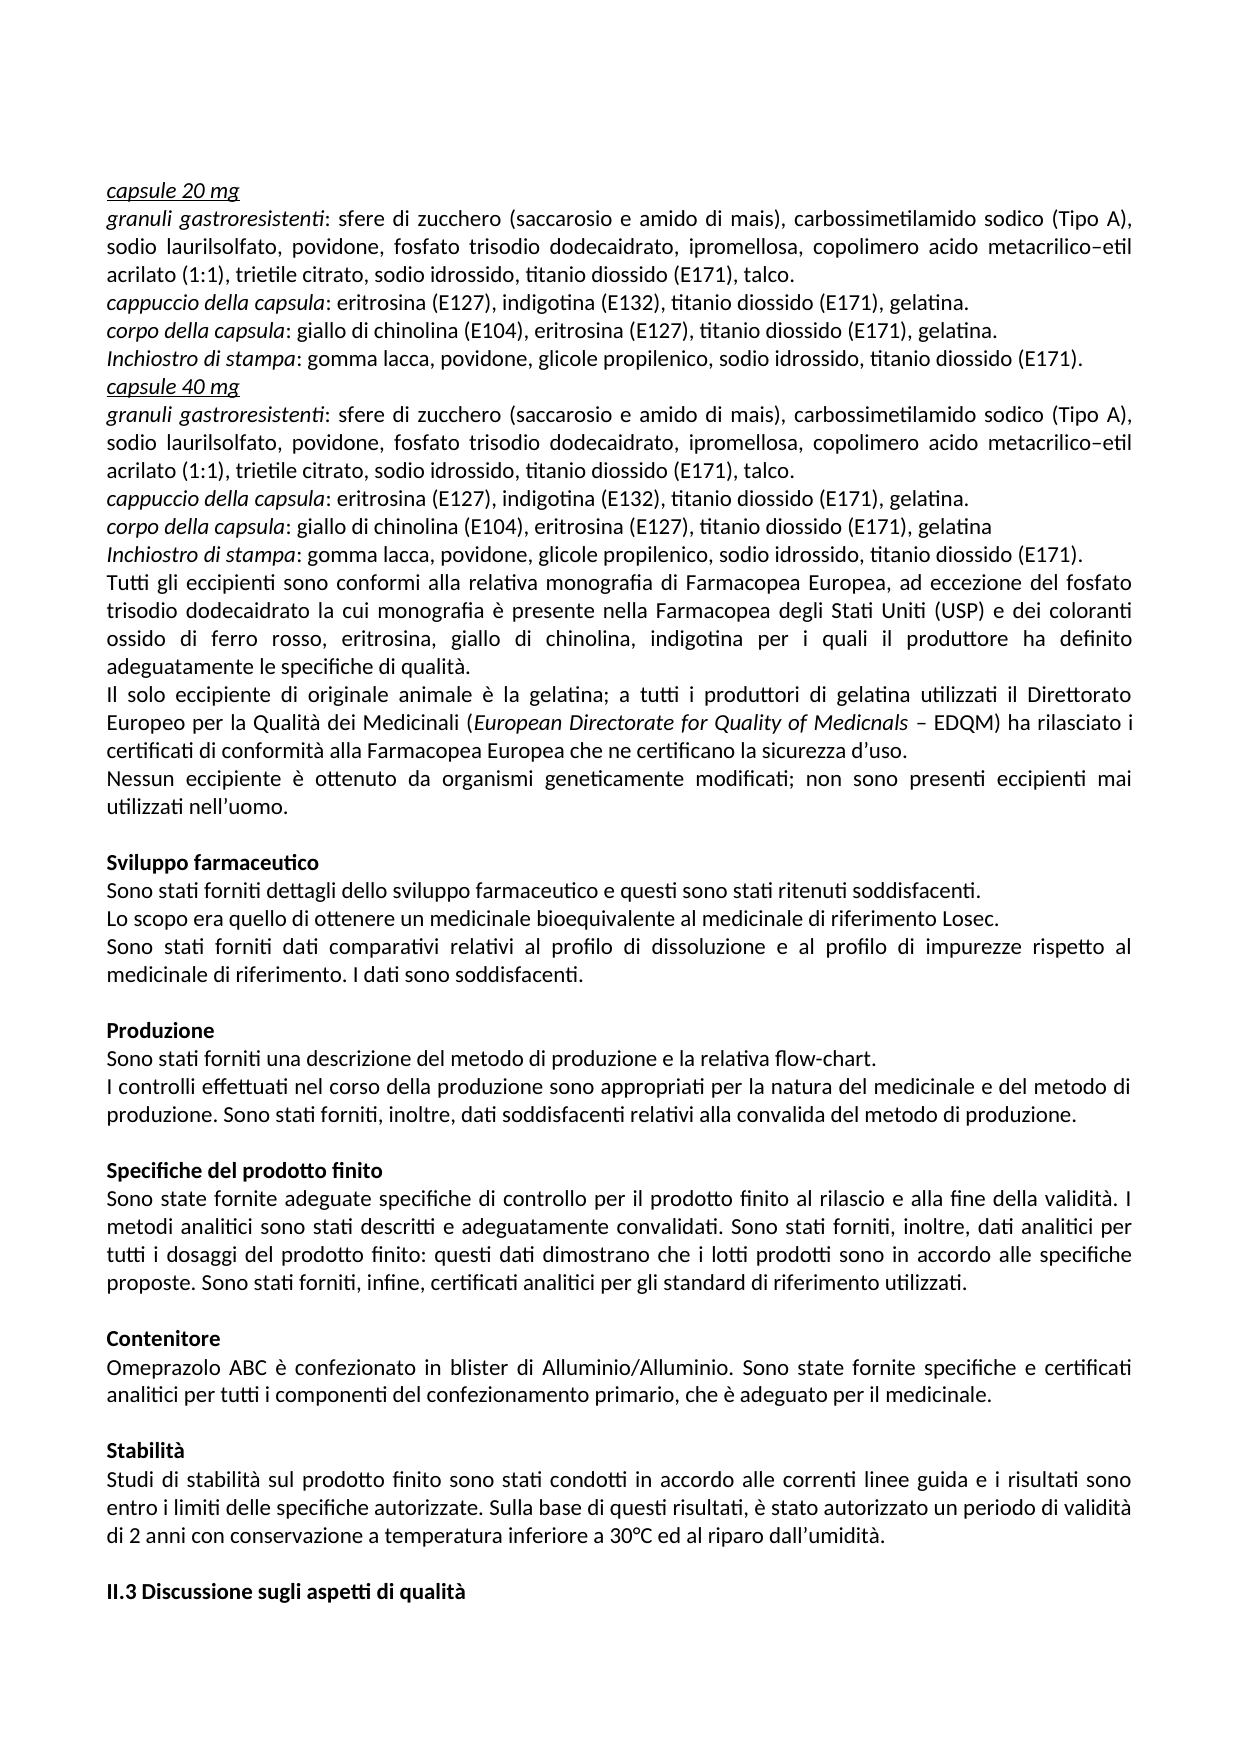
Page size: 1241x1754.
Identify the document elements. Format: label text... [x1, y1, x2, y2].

text II.3 Discussione sugli aspetti di qualità [106, 1577, 1134, 1605]
text Stabilità [106, 1437, 1134, 1465]
text Inchiostro di stampa: gomma lacca, povidone, glicole propilenico, sodio idrossido, titanio diossido (E171). [106, 540, 1134, 568]
text Sono stati forniti una descrizione del metodo di produzione e la relativa flow-chart. [106, 1044, 1134, 1072]
text cappuccio della capsula: eritrosina (E127), indigotina (E132), titanio diossido (E171), gelatina. [106, 484, 1134, 512]
text Sviluppo farmaceutico [106, 848, 1134, 876]
text capsule 20 mg [47, 176, 1134, 204]
text Sono state fornite adeguate specifiche di controllo per il prodotto finito al rilascio e alla fine della validità. I metodi analitici sono stati descritti e adeguatamente convalidati. Sono stati forniti, inoltre, dati analitici per tutti i dosaggi del prodotto finito: questi dati dimostrano che i lotti prodotti sono in accordo alle specifiche proposte. Sono stati forniti, infine, certificati analitici per gli standard di riferimento utilizzati. [106, 1184, 1134, 1297]
text Tutti gli eccipienti sono conformi alla relativa monografia di Farmacopea Europea, ad eccezione del fosfato trisodio dodecaidrato la cui monografia è presente nella Farmacopea degli Stati Uniti (USP) e dei coloranti ossido di ferro rosso, eritrosina, giallo di chinolina, indigotina per i quali il produttore ha definito adeguatamente le specifiche di qualità. [47, 568, 1134, 680]
text corpo della capsula: giallo di chinolina (E104), eritrosina (E127), titanio diossido (E171), gelatina [106, 512, 1134, 540]
text Produzione [106, 1016, 1134, 1044]
text Omeprazolo ABC è confezionato in blister di Alluminio/Alluminio. Sono state fornite specifiche e certificati analitici per tutti i componenti del confezionamento primario, che è adeguato per il medicinale. [106, 1353, 1134, 1409]
text Contenitore [106, 1324, 1134, 1353]
text Lo scopo era quello di ottenere un medicinale bioequivalente al medicinale di riferimento Losec. [106, 904, 1134, 932]
text capsule 40 mg [47, 372, 1134, 400]
text Sono stati forniti dettagli dello sviluppo farmaceutico e questi sono stati ritenuti soddisfacenti. [106, 876, 1134, 904]
text Il solo eccipiente di originale animale è la gelatina; a tutti i produttori di gelatina utilizzati il Direttorato Europeo per la Qualità dei Medicinali (European Directorate for Quality of Medicnals – EDQM) ha rilasciato i certificati di conformità alla Farmacopea Europea che ne certificano la sicurezza d’uso. [106, 680, 1134, 764]
text Nessun eccipiente è ottenuto da organismi geneticamente modificati; non sono presenti eccipienti mai utilizzati nell’uomo. [106, 764, 1134, 820]
text Sono stati forniti dati comparativi relativi al profilo di dissoluzione e al profilo di impurezze rispetto al medicinale di riferimento. I dati sono soddisfacenti. [106, 932, 1134, 988]
text Specifiche del prodotto finito [106, 1156, 1134, 1184]
text I controlli effettuati nel corso della produzione sono appropriati per la natura del medicinale e del metodo di produzione. Sono stati forniti, inoltre, dati soddisfacenti relativi alla convalida del metodo di produzione. [106, 1072, 1134, 1128]
text corpo della capsula: giallo di chinolina (E104), eritrosina (E127), titanio diossido (E171), gelatina. [106, 316, 1134, 344]
text Studi di stabilità sul prodotto finito sono stati condotti in accordo alle correnti linee guida e i risultati sono entro i limiti delle specifiche autorizzate. Sulla base di questi risultati, è stato autorizzato un periodo di validità di 2 anni con conservazione a temperatura inferiore a 30°C ed al riparo dall’umidità. [106, 1465, 1134, 1549]
text Inchiostro di stampa: gomma lacca, povidone, glicole propilenico, sodio idrossido, titanio diossido (E171). [106, 344, 1134, 372]
text cappuccio della capsula: eritrosina (E127), indigotina (E132), titanio diossido (E171), gelatina. [106, 288, 1134, 316]
